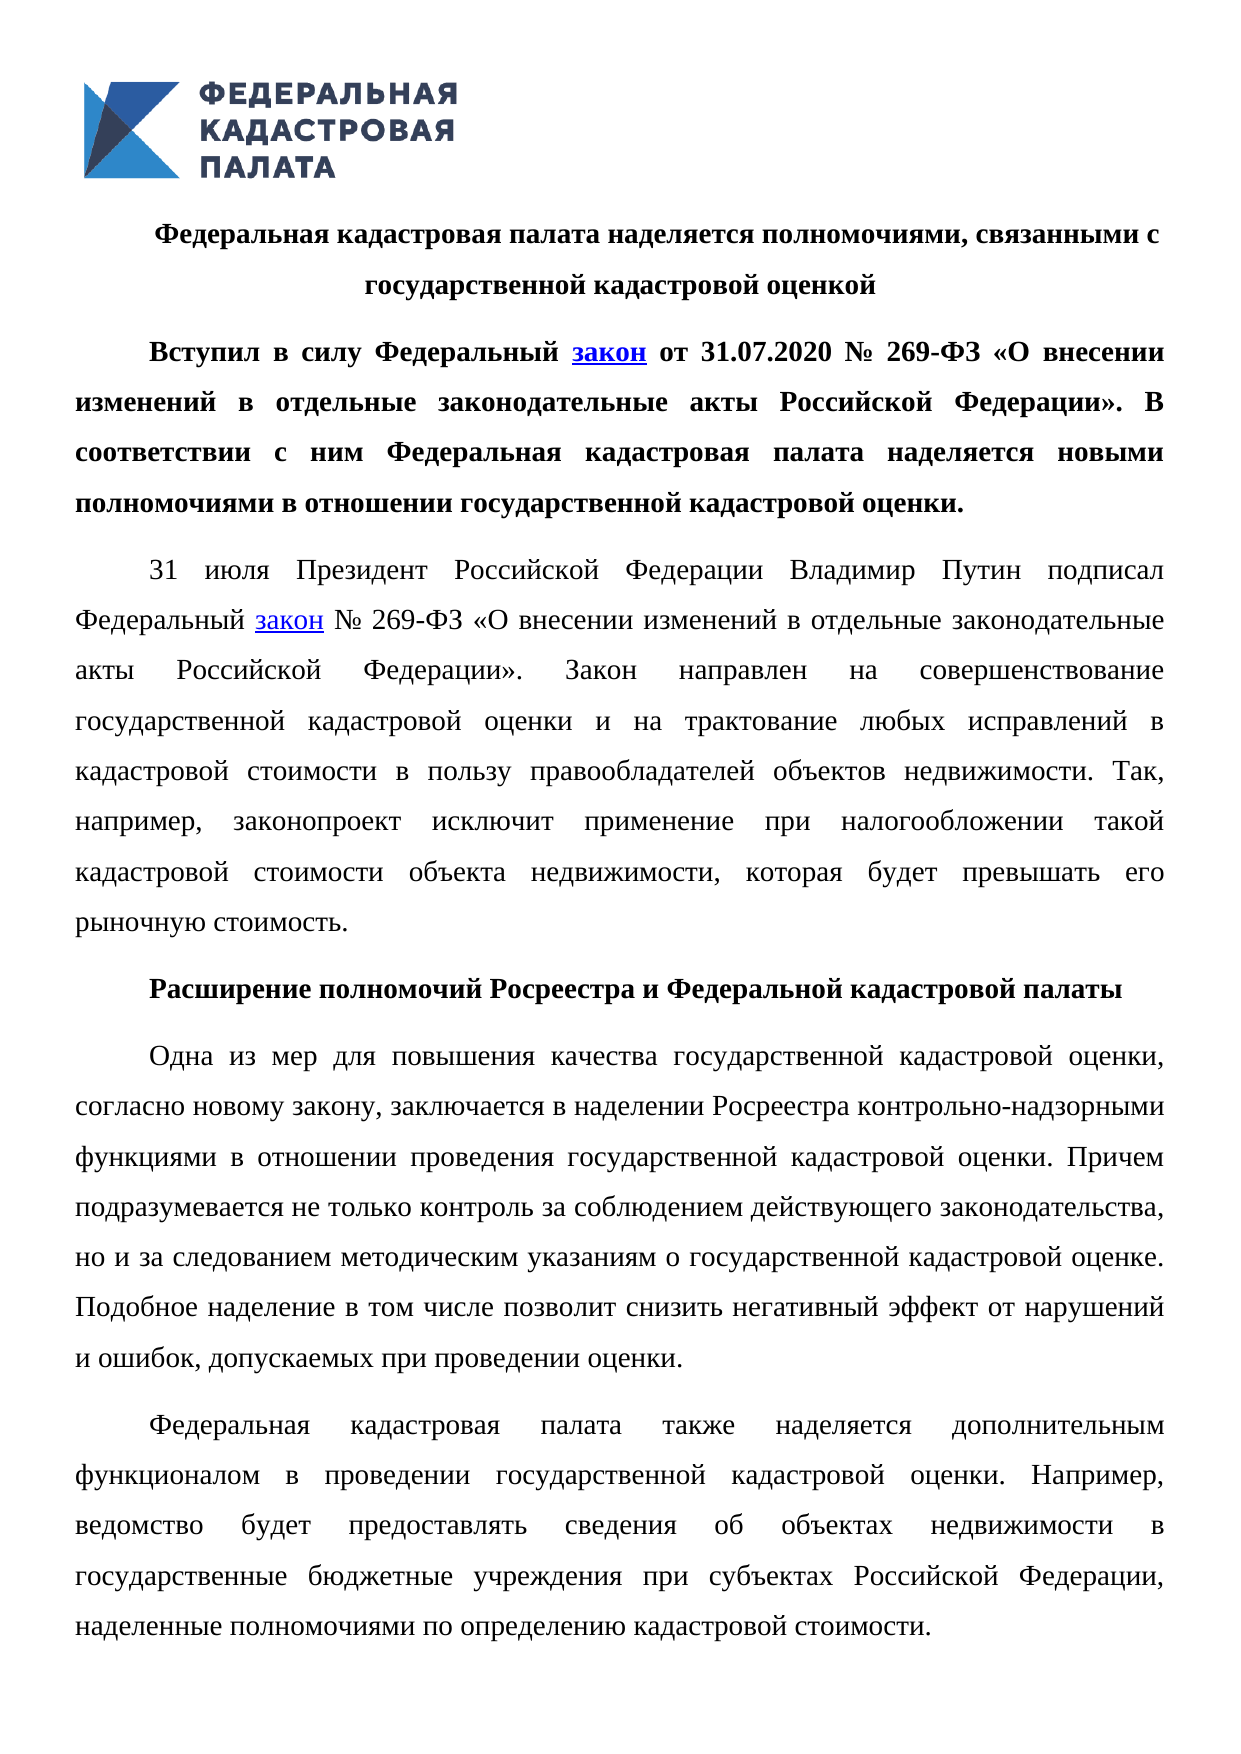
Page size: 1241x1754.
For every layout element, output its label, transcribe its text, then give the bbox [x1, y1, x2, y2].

text Федеральная кадастровая палата наделяется полномочиями, связанными с государственной кадастровой оценкой [75, 217, 1165, 301]
picture [75, 75, 467, 186]
text Федеральная кадастровая палата также наделяется дополнительным функционалом в проведении государственной кадастровой оценки. Например, ведомство будет предоставлять сведения об объектах недвижимости в государственные бюджетные учреждения при субъектах Российской Федерации, наделенные полномочиями по определению кадастровой стоимости. [75, 1407, 1165, 1642]
text 31 июля Президент Российской Федерации Владимир Путин подписал Федеральный закон № 269-ФЗ «О внесении изменений в отдельные законодательные акты Российской Федерации». Закон направлен на совершенствование государственной кадастровой оценки и на трактование любых исправлений в кадастровой стоимости в пользу правообладателей объектов недвижимости. Так, например, законопроект исключит применение при налогообложении такой кадастровой стоимости объекта недвижимости, которая будет превышать его рыночную стоимость. [75, 552, 1165, 938]
text Одна из мер для повышения качества государственной кадастровой оценки, согласно новому закону, заключается в наделении Росреестра контрольно-надзорными функциями в отношении проведения государственной кадастровой оценки. Причем подразумевается не только контроль за соблюдением действующего законодательства, но и за следованием методическим указаниям о государственной кадастровой оценке. Подобное наделение в том числе позволит снизить негативный эффект от нарушений и ошибок, допускаемых при проведении оценки. [75, 1038, 1165, 1373]
text Вступил в силу Федеральный закон от 31.07.2020 № 269-ФЗ «О внесении изменений в отдельные законодательные акты Российской Федерации». В соответствии с ним Федеральная кадастровая палата наделяется новыми полномочиями в отношении государственной кадастровой оценки. [75, 334, 1165, 518]
text Расширение полномочий Росреестра и Федеральной кадастровой палаты [75, 971, 1165, 1004]
